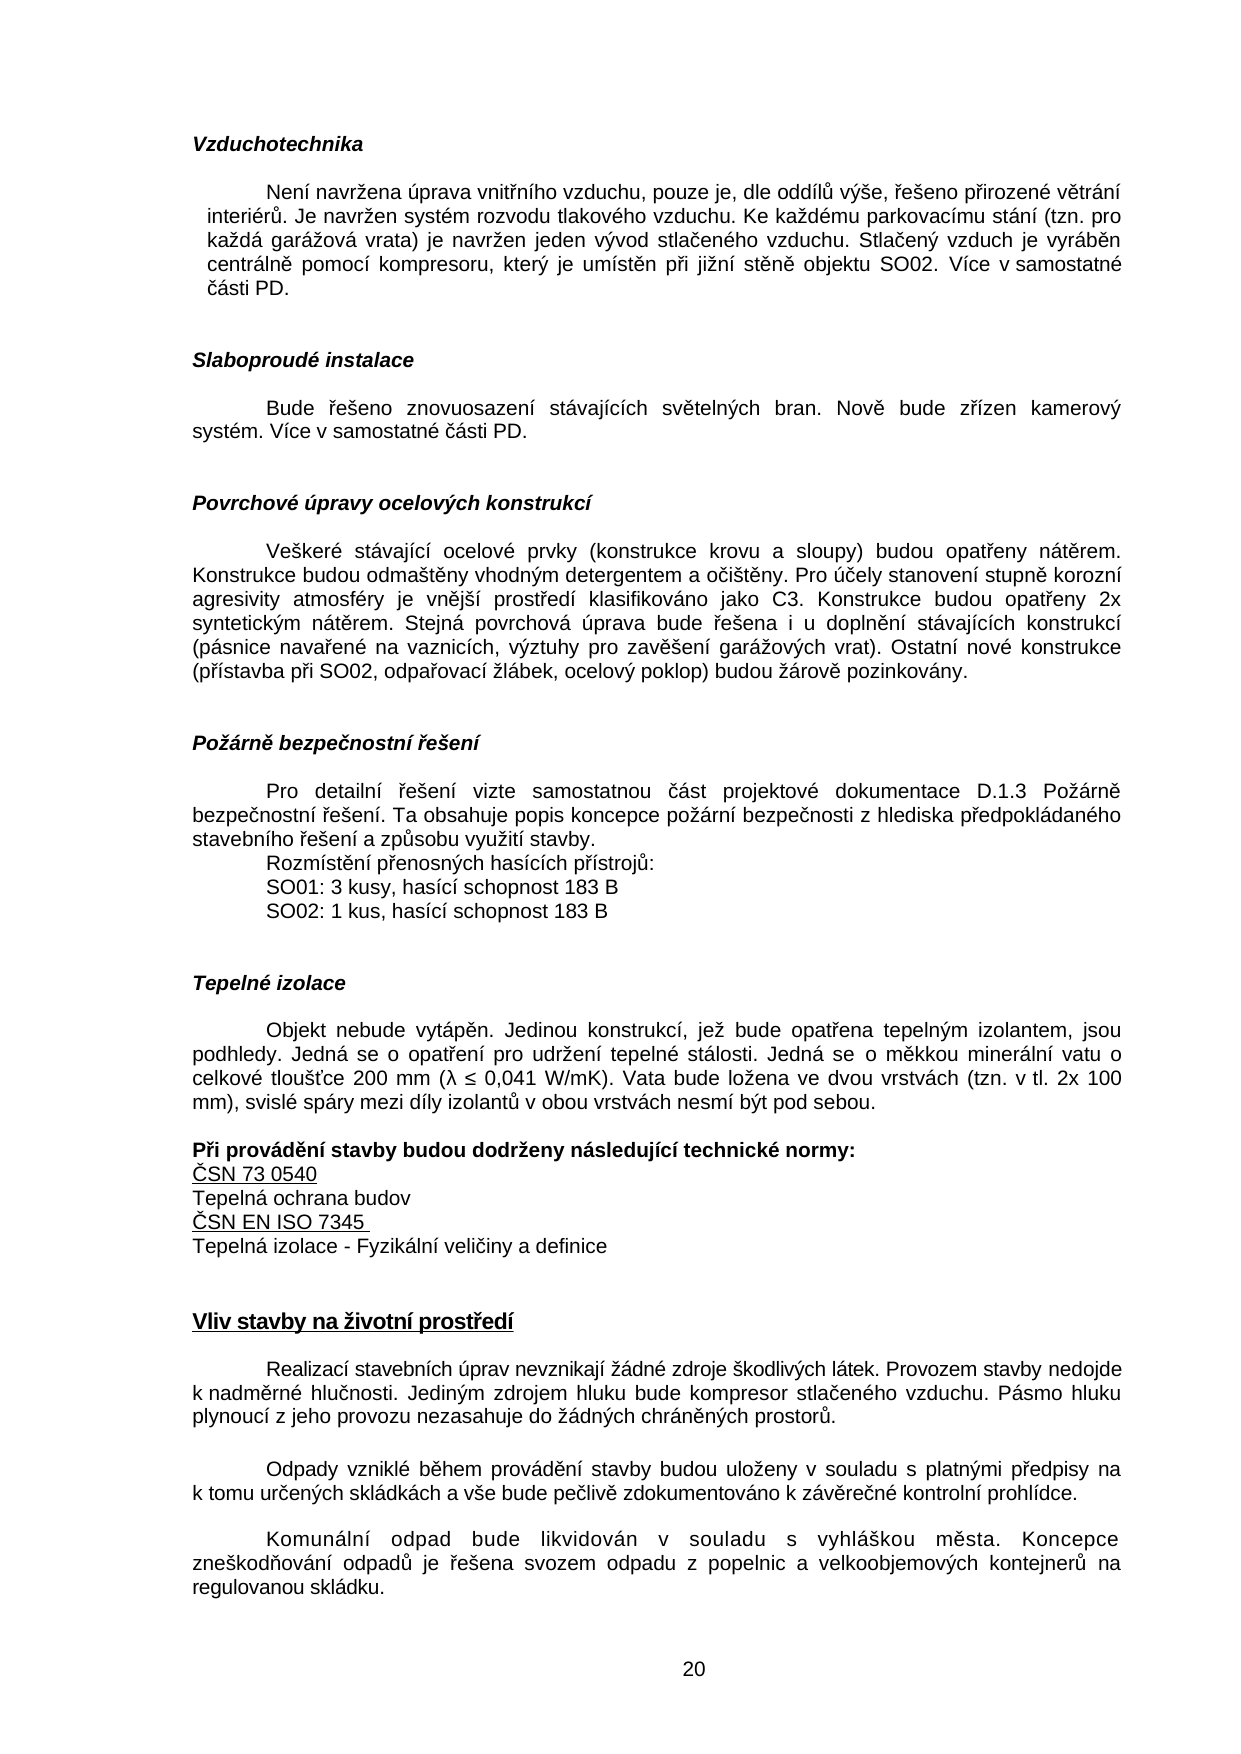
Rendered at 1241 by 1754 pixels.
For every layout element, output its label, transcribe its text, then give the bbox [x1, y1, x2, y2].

text Veškeré stávající ocelové prvky (konstrukce krovu a sloupy) budou opatřeny nátěrem. Konstrukce budou odmaštěny vhodným detergentem a očištěny. Pro účely stanovení stupně korozní agresivity atmosféry je vnější prostředí klasifikováno jako C3. Konstrukce budou opatřeny 2x syntetickým nátěrem. Stejná povrchová úprava bude řešena i u doplnění stávajících konstrukcí (pásnice navařené na vaznicích, výztuhy pro zavěšení garážových vrat). Ostatní nové konstrukce (přístavba při SO02, odpařovací žlábek, ocelový poklop) budou žárově pozinkovány. [192, 539, 1122, 683]
text Požárně bezpečnostní řešení [192, 731, 1122, 755]
text SO02: 1 kus, hasící schopnost 183 B [192, 898, 1122, 922]
text Vliv stavby na životní prostředí [192, 1308, 1122, 1334]
text Tepelná ochrana budov [192, 1186, 1122, 1210]
text Není navržena úprava vnitřního vzduchu, pouze je, dle oddílů výše, řešeno přirozené větrání interiérů. Je navržen systém rozvodu tlakového vzduchu. Ke každému parkovacímu stání (tzn. pro každá garážová vrata) je navržen jeden vývod stlačeného vzduchu. Stlačený vzduch je vyráběn centrálně pomocí kompresoru, který je umístěn při jižní stěně objektu SO02. Více v samostatné části PD. [207, 180, 1122, 299]
text Objekt nebude vytápěn. Jedinou konstrukcí, jež bude opatřena tepelným izolantem, jsou podhledy. Jedná se o opatření pro udržení tepelné stálosti. Jedná se o měkkou minerální vatu o celkové tloušťce 200 mm (λ ≤ 0,041 W/mK). Vata bude ložena ve dvou vrstvách (tzn. v tl. 2x 100 mm), svislé spáry mezi díly izolantů v obou vrstvách nesmí být pod sebou. [192, 1018, 1122, 1114]
text Tepelné izolace [192, 970, 1122, 994]
text Odpady vzniklé během provádění stavby budou uloženy v souladu s platnými předpisy na k tomu určených skládkách a vše bude pečlivě zdokumentováno k závěrečné kontrolní prohlídce. [192, 1456, 1122, 1504]
text Pro detailní řešení vizte samostatnou část projektové dokumentace D.1.3 Požárně bezpečnostní řešení. Ta obsahuje popis koncepce požární bezpečnosti z hlediska předpokládaného stavebního řešení a způsobu využití stavby. [192, 779, 1122, 851]
text Realizací stavebních úprav nevznikají žádné zdroje škodlivých látek. Provozem stavby nedojde k nadměrné hlučnosti. Jediným zdrojem hluku bude kompresor stlačeného vzduchu. Pásmo hluku plynoucí z jeho provozu nezasahuje do žádných chráněných prostorů. [192, 1356, 1122, 1428]
text Slaboproudé instalace [192, 347, 1122, 371]
text Rozmístění přenosných hasících přístrojů: [192, 851, 1122, 874]
list Povrchové úpravy ocelových konstrukcí [192, 491, 1122, 515]
text Tepelná izolace - Fyzikální veličiny a definice [192, 1234, 1122, 1258]
text Komunální odpad bude likvidován v souladu s vyhláškou města. Koncepce zneškodňování odpadů je řešena svozem odpadu z popelnic a velkoobjemových kontejnerů na regulovanou skládku. [192, 1527, 1121, 1599]
text ČSN EN ISO 7345 [192, 1210, 1122, 1234]
text Při provádění stavby budou dodrženy následující technické normy: [192, 1138, 1122, 1162]
text Bude řešeno znovuosazení stávajících světelných bran. Nově bude zřízen kamerový systém. Více v samostatné části PD. [118, 395, 1122, 443]
text SO01: 3 kusy, hasící schopnost 183 B [192, 874, 1122, 898]
text Vzduchotechnika [118, 132, 1122, 156]
text ČSN 73 0540 [192, 1162, 1122, 1186]
